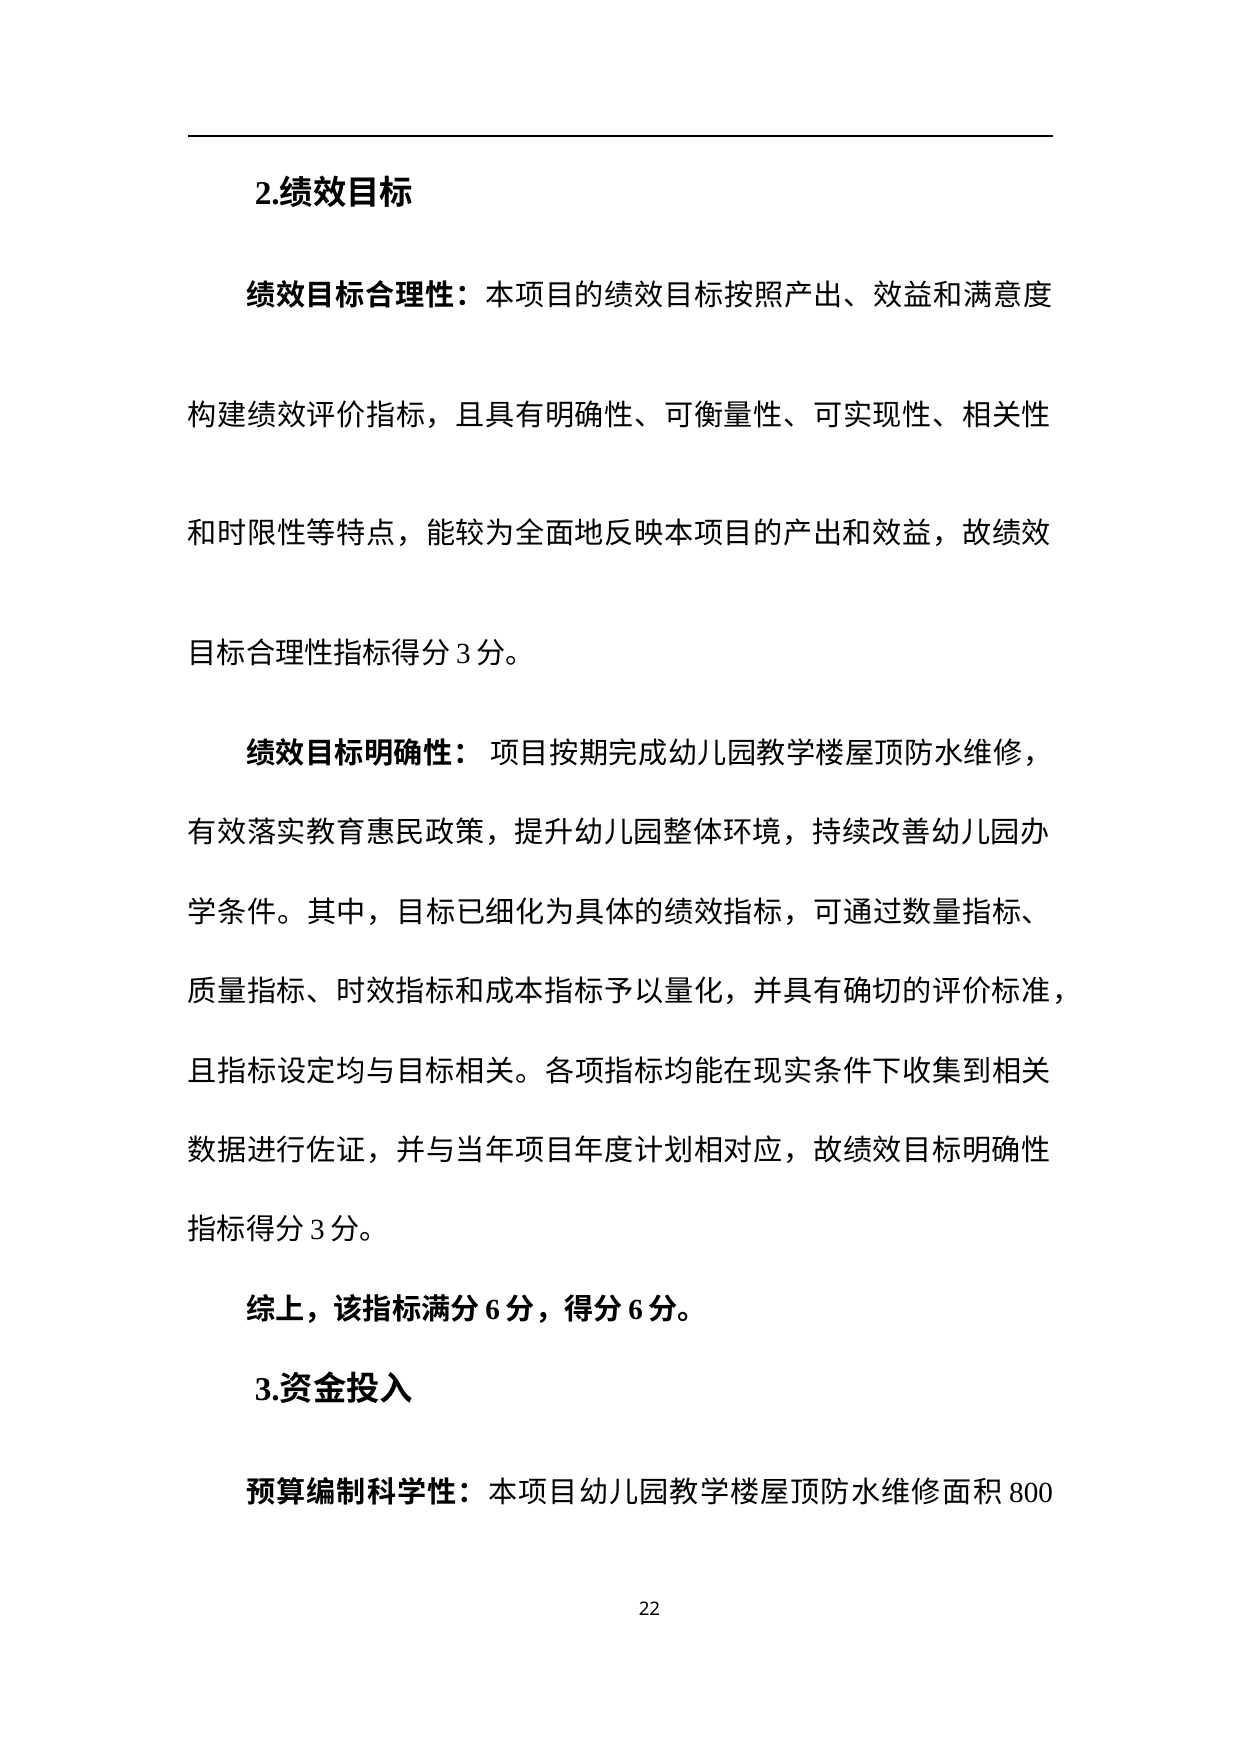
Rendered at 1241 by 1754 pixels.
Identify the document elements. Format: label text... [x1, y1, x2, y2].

text 绩效目标明确性： 项目按期完成幼儿园教学楼屋顶防水维修，有效落实教育惠民政策，提升幼儿园整体环境，持续改善幼儿园办学条件。其中，目标已细化为具体的绩效指标，可通过数量指标、质量指标、时效指标和成本指标予以量化，并具有确切的评价标准，且指标设定均与目标相关。各项指标均能在现实条件下收集到相关数据进行佐证，并与当年项目年度计划相对应，故绩效目标明确性指标得分3分。 [187, 711, 1053, 1267]
text 综上，该指标满分6分，得分6分。 [187, 1267, 1053, 1346]
text 绩效目标合理性：本项目的绩效目标按照产出、效益和满意度构建绩效评价指标，且具有明确性、可衡量性、可实现性、相关性和时限性等特点，能较为全面地反映本项目的产出和效益，故绩效目标合理性指标得分3分。 [187, 253, 1053, 690]
subtitle 2.绩效目标 [187, 150, 1053, 229]
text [187, 1449, 1053, 1529]
subtitle 3.资金投入 [187, 1346, 1053, 1426]
